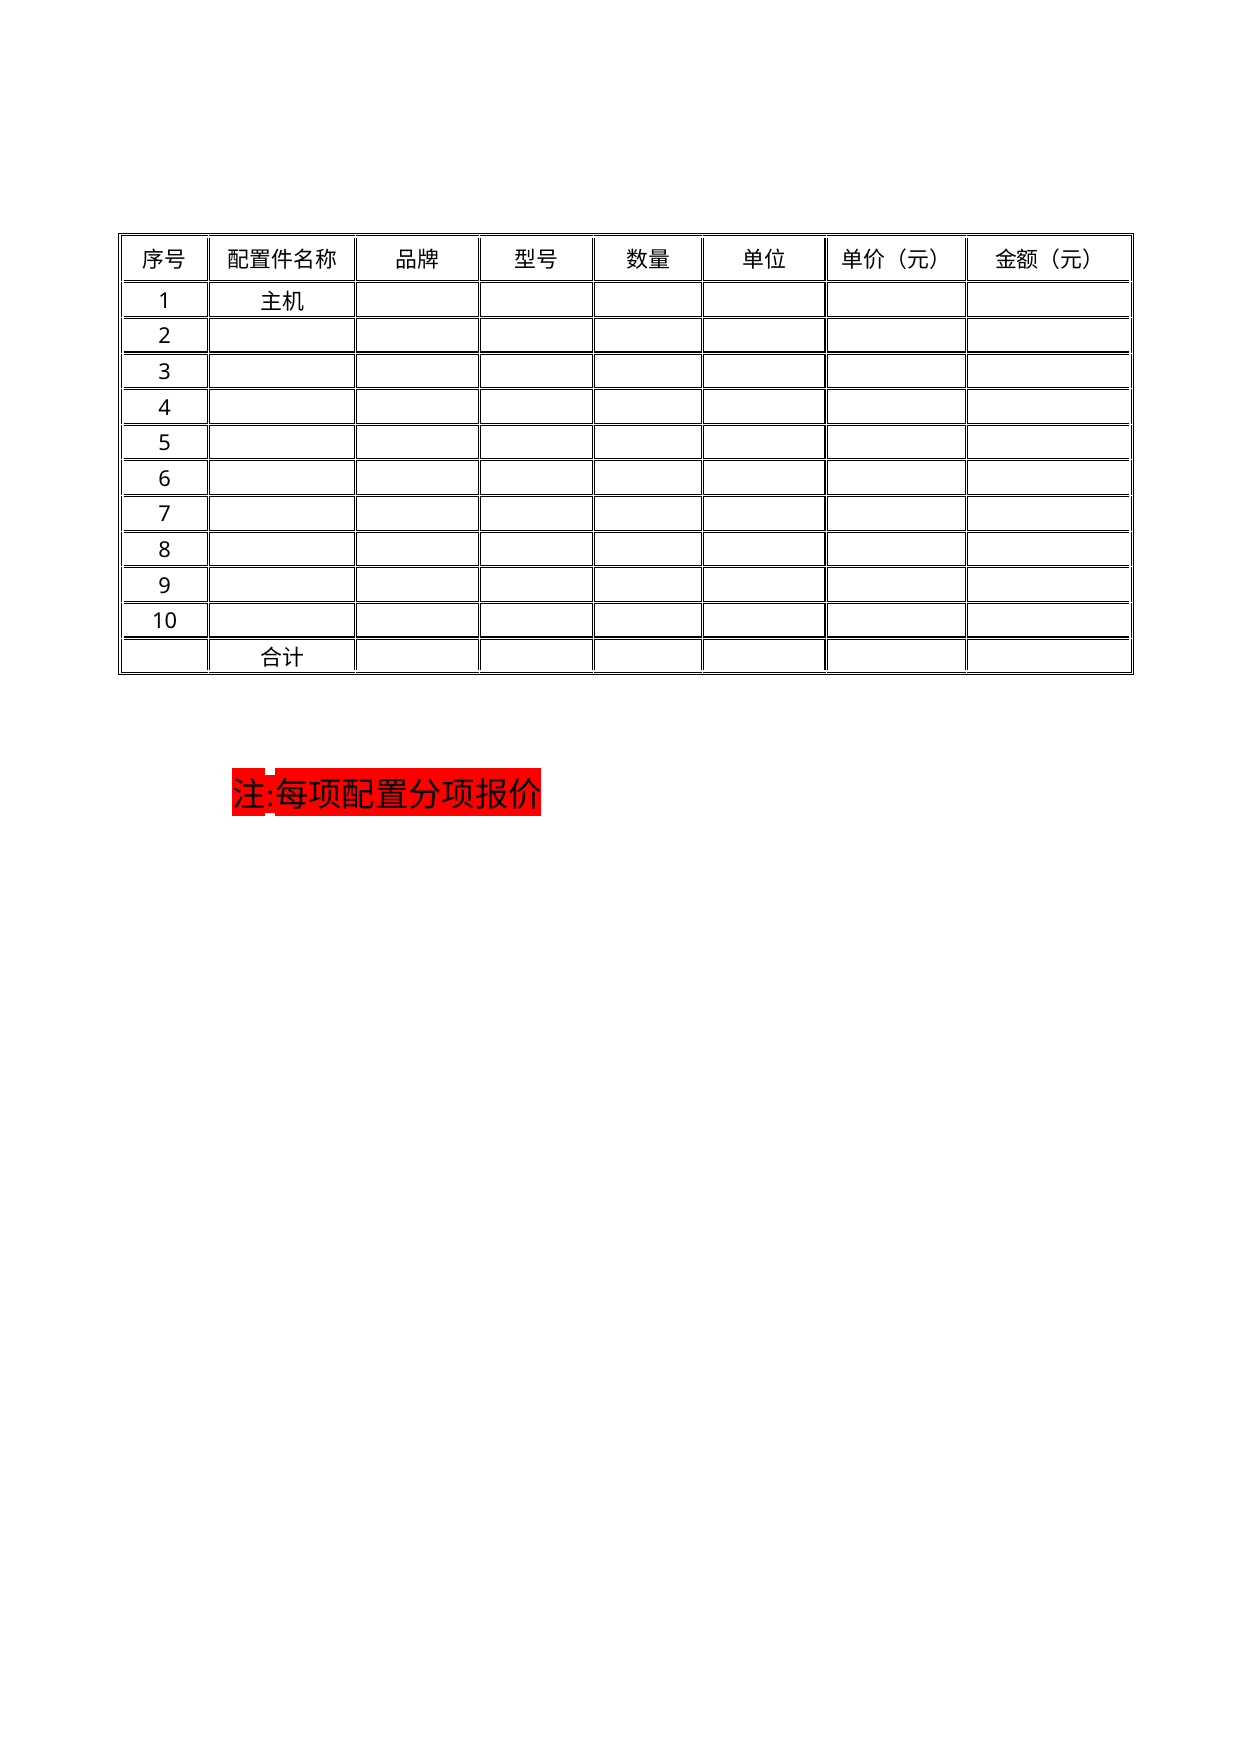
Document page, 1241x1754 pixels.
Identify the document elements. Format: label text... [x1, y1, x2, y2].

table_cell 10 [122, 601, 207, 636]
table_cell [122, 636, 209, 672]
table_header 金额（元） [966, 236, 1131, 280]
table_cell [357, 390, 478, 423]
table_cell [966, 387, 1132, 423]
table_cell [828, 319, 965, 351]
table_cell [828, 497, 965, 529]
table_cell [703, 640, 826, 672]
table_cell [828, 283, 965, 316]
table_cell [704, 604, 824, 636]
table_cell 4 [120, 387, 209, 423]
table_cell [704, 355, 824, 387]
table_cell 2 [122, 316, 207, 351]
table_cell [357, 461, 478, 494]
table_cell [357, 497, 478, 529]
table_cell [704, 461, 824, 494]
table_cell 1 [120, 280, 209, 316]
table_cell [595, 604, 701, 636]
table_cell [966, 636, 1131, 672]
table_cell [704, 568, 824, 601]
table_cell [481, 604, 592, 636]
table_cell [595, 461, 701, 494]
table_cell 9 [120, 565, 209, 601]
table_cell [210, 568, 354, 601]
table_cell [968, 423, 1131, 458]
table_header 单价（元） [826, 236, 966, 280]
table_header 品牌 [356, 236, 479, 280]
table_cell [357, 568, 478, 601]
table_cell [968, 601, 1131, 636]
table_cell [481, 568, 592, 601]
table_cell [593, 640, 702, 672]
table_cell [210, 604, 354, 636]
table_cell [357, 604, 478, 636]
table_header 配置件名称 [209, 234, 356, 280]
table_cell [704, 426, 824, 458]
table_cell [210, 355, 354, 387]
table_cell [828, 533, 965, 565]
table_cell 7 [120, 494, 209, 529]
table_header 序号 [120, 234, 209, 280]
table_cell [481, 497, 592, 529]
table_cell [357, 533, 478, 565]
table_cell [357, 319, 478, 351]
table_header 单位 [703, 236, 826, 280]
table_cell [210, 533, 354, 565]
table_cell [357, 283, 478, 316]
table_cell [826, 640, 966, 672]
table_cell [479, 640, 593, 672]
table_cell 3 [122, 351, 207, 387]
table_cell [704, 283, 824, 316]
table_cell [481, 461, 592, 494]
table_cell 5 [122, 423, 207, 458]
table_cell [595, 319, 701, 351]
table_cell [595, 355, 701, 387]
table_cell [966, 565, 1132, 601]
table_cell [595, 533, 701, 565]
table_cell [481, 355, 592, 387]
table_cell [357, 426, 478, 458]
table_cell [828, 568, 965, 601]
table_cell [828, 461, 965, 494]
table_cell [704, 497, 824, 529]
table_cell [595, 283, 701, 316]
table_cell [210, 461, 354, 494]
table_cell [966, 494, 1132, 529]
table_cell [704, 533, 824, 565]
table_cell [210, 497, 354, 529]
table_cell [828, 355, 965, 387]
table_cell 8 [122, 530, 207, 565]
table_cell [595, 497, 701, 529]
text 注:每项配置分项报价 [165, 759, 1087, 824]
table_cell [357, 355, 478, 387]
table_cell [210, 426, 354, 458]
table_cell [210, 319, 354, 351]
table_cell [481, 390, 592, 423]
table_cell [704, 390, 824, 423]
table_cell [481, 319, 592, 351]
table_cell [704, 319, 824, 351]
table_cell [595, 390, 701, 423]
table_cell [968, 530, 1131, 565]
table_header 数量 [593, 236, 702, 280]
table_cell [595, 426, 701, 458]
table_cell [966, 458, 1132, 494]
table_cell [828, 390, 965, 423]
table_cell 合计 [209, 636, 356, 672]
table_cell [210, 390, 354, 423]
table_cell 6 [120, 458, 209, 494]
table_cell [481, 533, 592, 565]
table_cell [595, 568, 701, 601]
table_cell [481, 426, 592, 458]
table_cell 主机 [210, 283, 354, 316]
table_cell [968, 316, 1131, 351]
table_cell [828, 604, 965, 636]
table_cell [968, 351, 1131, 387]
table_cell [966, 280, 1132, 316]
table_cell [481, 283, 592, 316]
table_header 型号 [479, 236, 593, 280]
table_cell [828, 426, 965, 458]
table_cell [356, 640, 479, 672]
